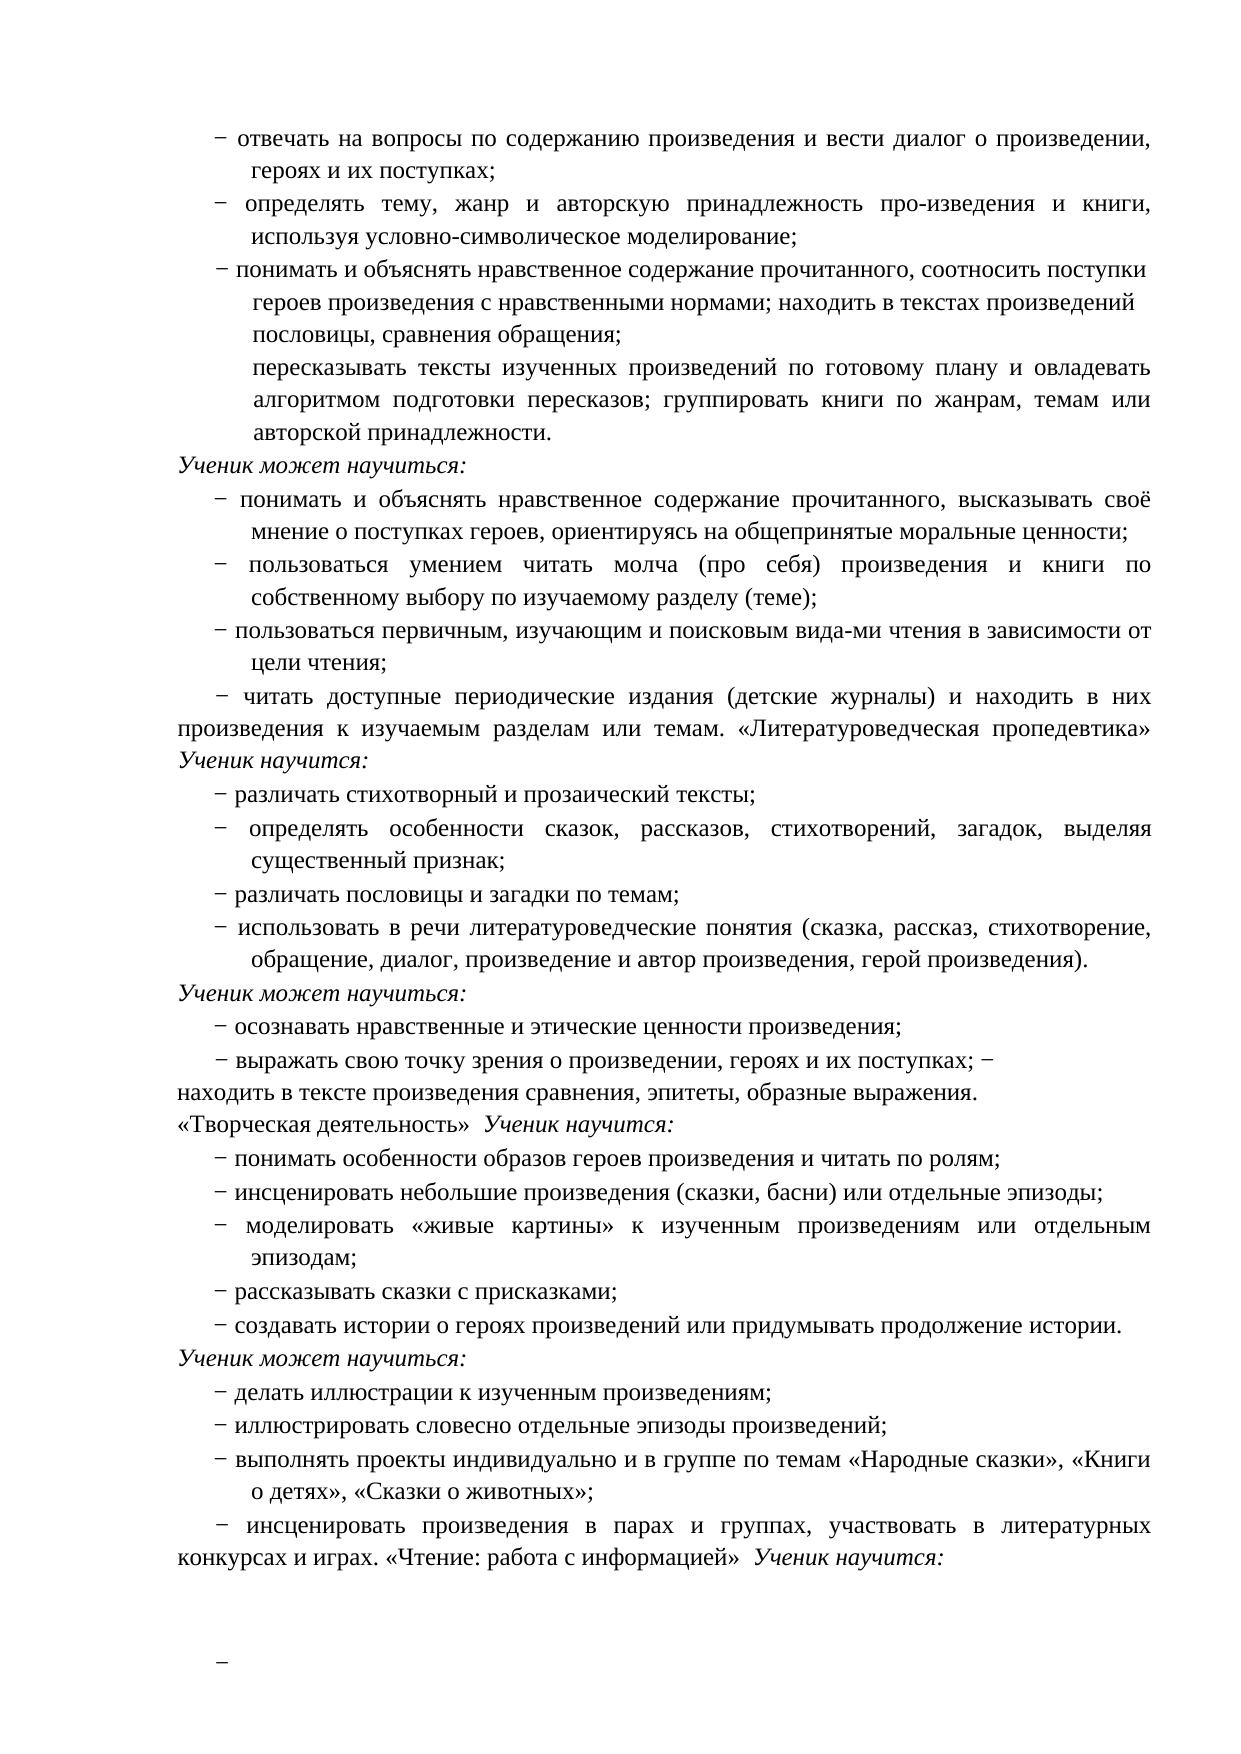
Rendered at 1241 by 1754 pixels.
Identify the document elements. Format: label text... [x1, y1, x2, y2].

text Ученик может научиться: [177, 1343, 1152, 1372]
text − пользоваться первичным, изучающим и поисковым вида-ми чтения в зависимости от цели чтения; [213, 615, 1152, 676]
text − моделировать «живые картины» к изученным произведениям или отдельным эпизодам; [213, 1210, 1152, 1271]
text − иллюстрировать словесно отдельные эпизоды произведений; [213, 1410, 1152, 1439]
text − понимать особенности образов героев произведения и читать по ролям; [213, 1143, 1152, 1172]
text − определять особенности сказок, рассказов, стихотворений, загадок, выделяя существенный признак; [213, 813, 1152, 874]
text пересказывать тексты изученных произведений по готовому плану и овладевать алгоритмом подготовки пересказов; группировать книги по жанрам, темам или авторской принадлежности. [252, 352, 1152, 445]
text − использовать в речи литературоведческие понятия (сказка, рассказ, стихотворение, обращение, диалог, произведение и автор произведения, герой произведения). [213, 912, 1152, 973]
text − инсценировать произведения в парах и группах, участвовать в литературных конкурсах и играх. «Чтение: работа с информацией» Ученик научится: [177, 1510, 1152, 1571]
text − понимать и объяснять нравственное содержание прочитанного, соотносить поступки героев произведения с нравственными нормами; находить в текстах произведений пословицы, сравнения обращения; [215, 254, 1152, 347]
text Ученик может научиться: [177, 450, 1152, 479]
text − различать пословицы и загадки по темам; [213, 879, 1152, 907]
text − определять тему, жанр и авторскую принадлежность про-изведения и книги, используя условно-символическое моделирование; [213, 188, 1152, 249]
text − отвечать на вопросы по содержанию произведения и вести диалог о произведении, героях и их поступках; [213, 123, 1152, 184]
text − инсценировать небольшие произведения (сказки, басни) или отдельные эпизоды; [213, 1177, 1152, 1205]
text − рассказывать сказки с присказками; [213, 1276, 1152, 1305]
text − осознавать нравственные и этические ценности произведения; [213, 1011, 1152, 1040]
text Ученик может научиться: [177, 978, 1152, 1007]
text − выполнять проекты индивидуально и в группе по темам «Народные сказки», «Книги о детях», «Сказки о животных»; [213, 1444, 1152, 1505]
text − понимать и объяснять нравственное содержание прочитанного, высказывать своё мнение о поступках героев, ориентируясь на общепринятые моральные ценности; [213, 484, 1152, 544]
text − пользоваться умением читать молча (про себя) произведения и книги по собственному выбору по изучаемому разделу (теме); [213, 549, 1152, 610]
text − различать стихотворный и прозаический тексты; [213, 779, 1152, 808]
text − выражать свою точку зрения о произведении, героях и их поступках; − находить в тексте произведения сравнения, эпитеты, образные выражения. «Творческая деятельность» Ученик научится: [177, 1045, 1053, 1138]
text − делать иллюстрации к изученным произведениям; [213, 1377, 1152, 1406]
text − создавать истории о героях произведений или придумывать продолжение истории. [213, 1310, 1152, 1338]
text − читать доступные периодические издания (детские журналы) и находить в них произведения к изучаемым разделам или темам. «Литературоведческая пропедевтика» Ученик научится: [177, 681, 1152, 774]
